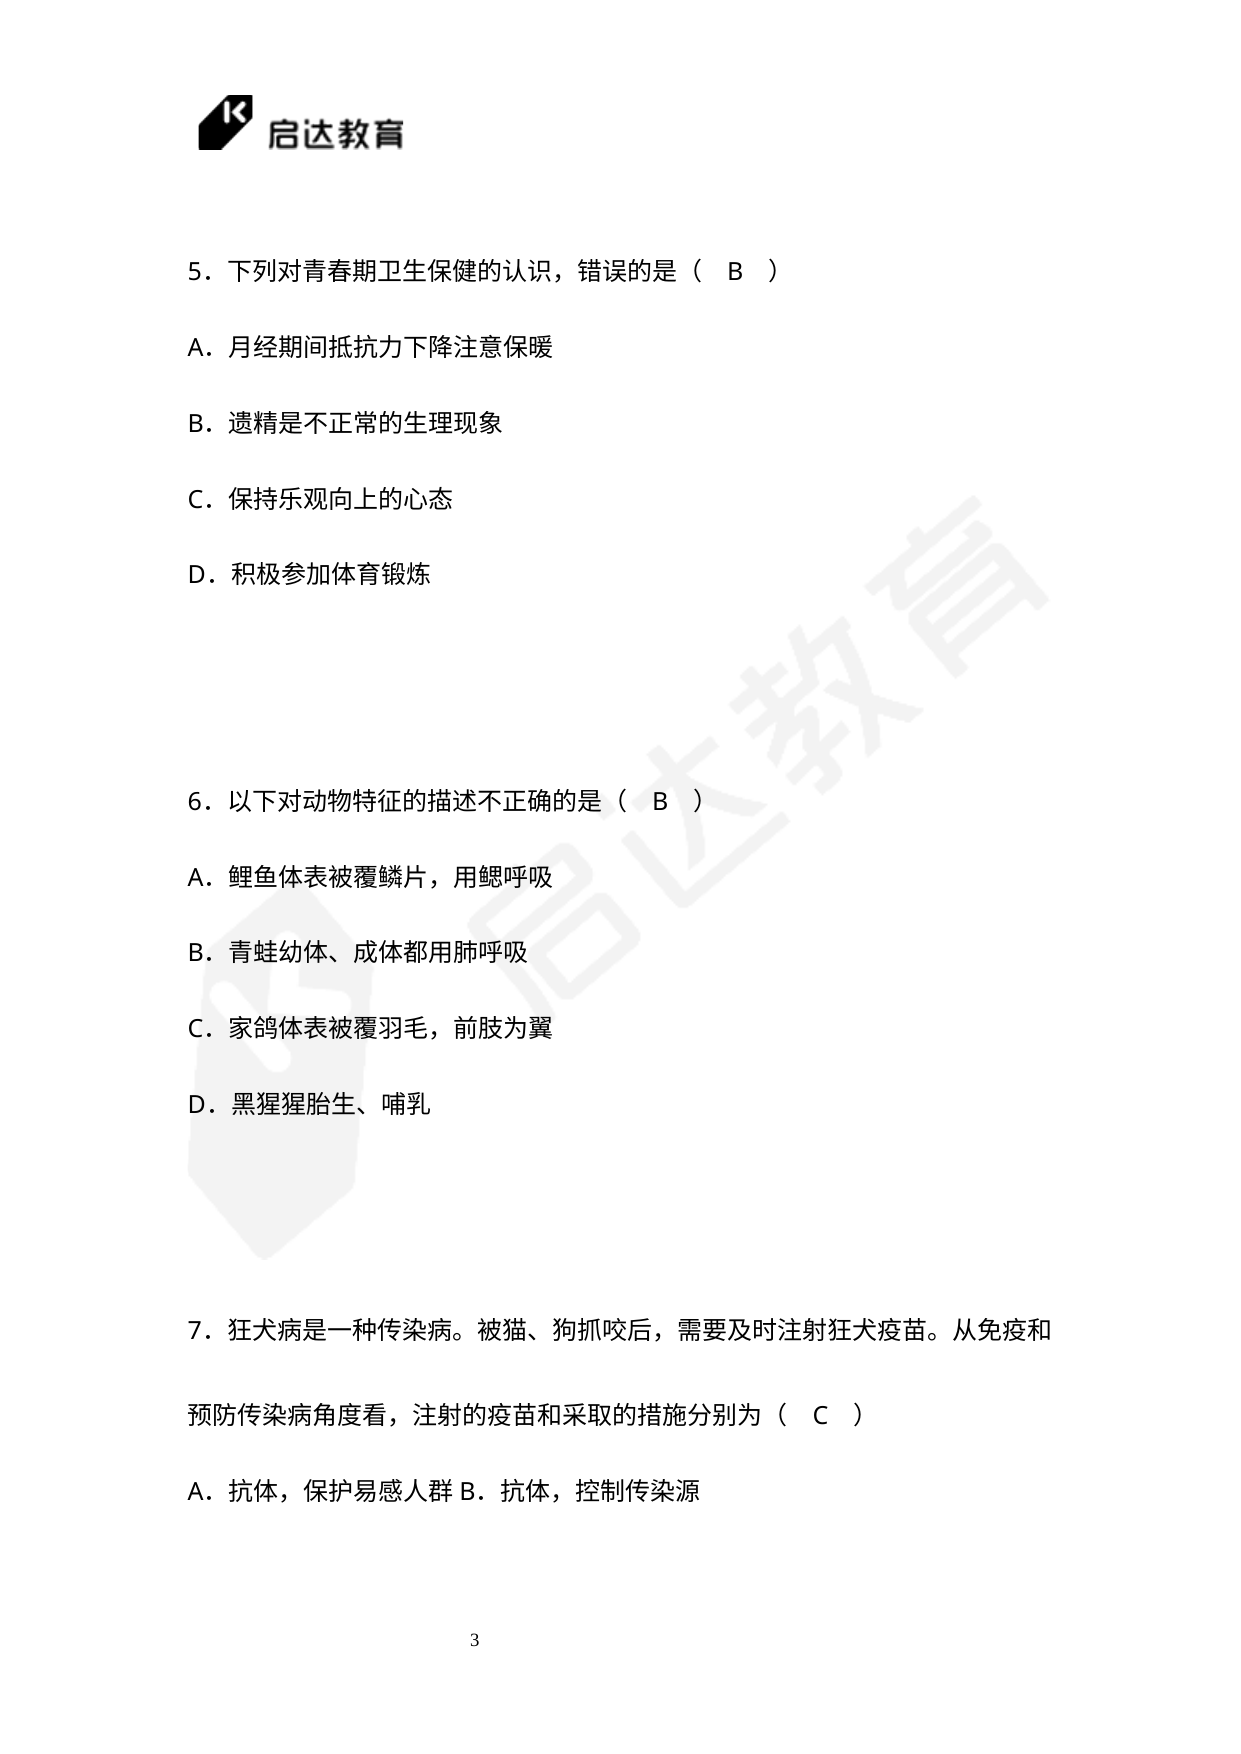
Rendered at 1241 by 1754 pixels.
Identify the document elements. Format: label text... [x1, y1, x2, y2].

text 5．下列对青春期卫生保健的认识，错误的是（ B ） [187, 237, 1053, 302]
text C．保持乐观向上的心态 [187, 465, 1053, 530]
text A．月经期间抵抗力下降注意保暖 [187, 313, 1053, 378]
text A．鲤鱼体表被覆鳞片，用鳃呼吸 [187, 843, 1053, 908]
text A．抗体，保护易感人群 B．抗体，控制传染源 [187, 1457, 1053, 1522]
text D．积极参加体育锻炼 [187, 541, 1053, 606]
text 6．以下对动物特征的描述不正确的是（ B ） [187, 767, 1053, 832]
picture [198, 95, 404, 150]
text B．遗精是不正常的生理现象 [187, 389, 1053, 454]
text D．黑猩猩胎生、哺乳 [187, 1070, 1053, 1135]
text 7．狂犬病是一种传染病。被猫、狗抓咬后，需要及时注射狂犬疫苗。从免疫和预防传染病角度看，注射的疫苗和采取的措施分别为（ C ） [187, 1296, 1053, 1446]
text B．青蛙幼体、成体都用肺呼吸 [187, 918, 1053, 983]
text C．家鸽体表被覆羽毛，前肢为翼 [187, 994, 1053, 1059]
